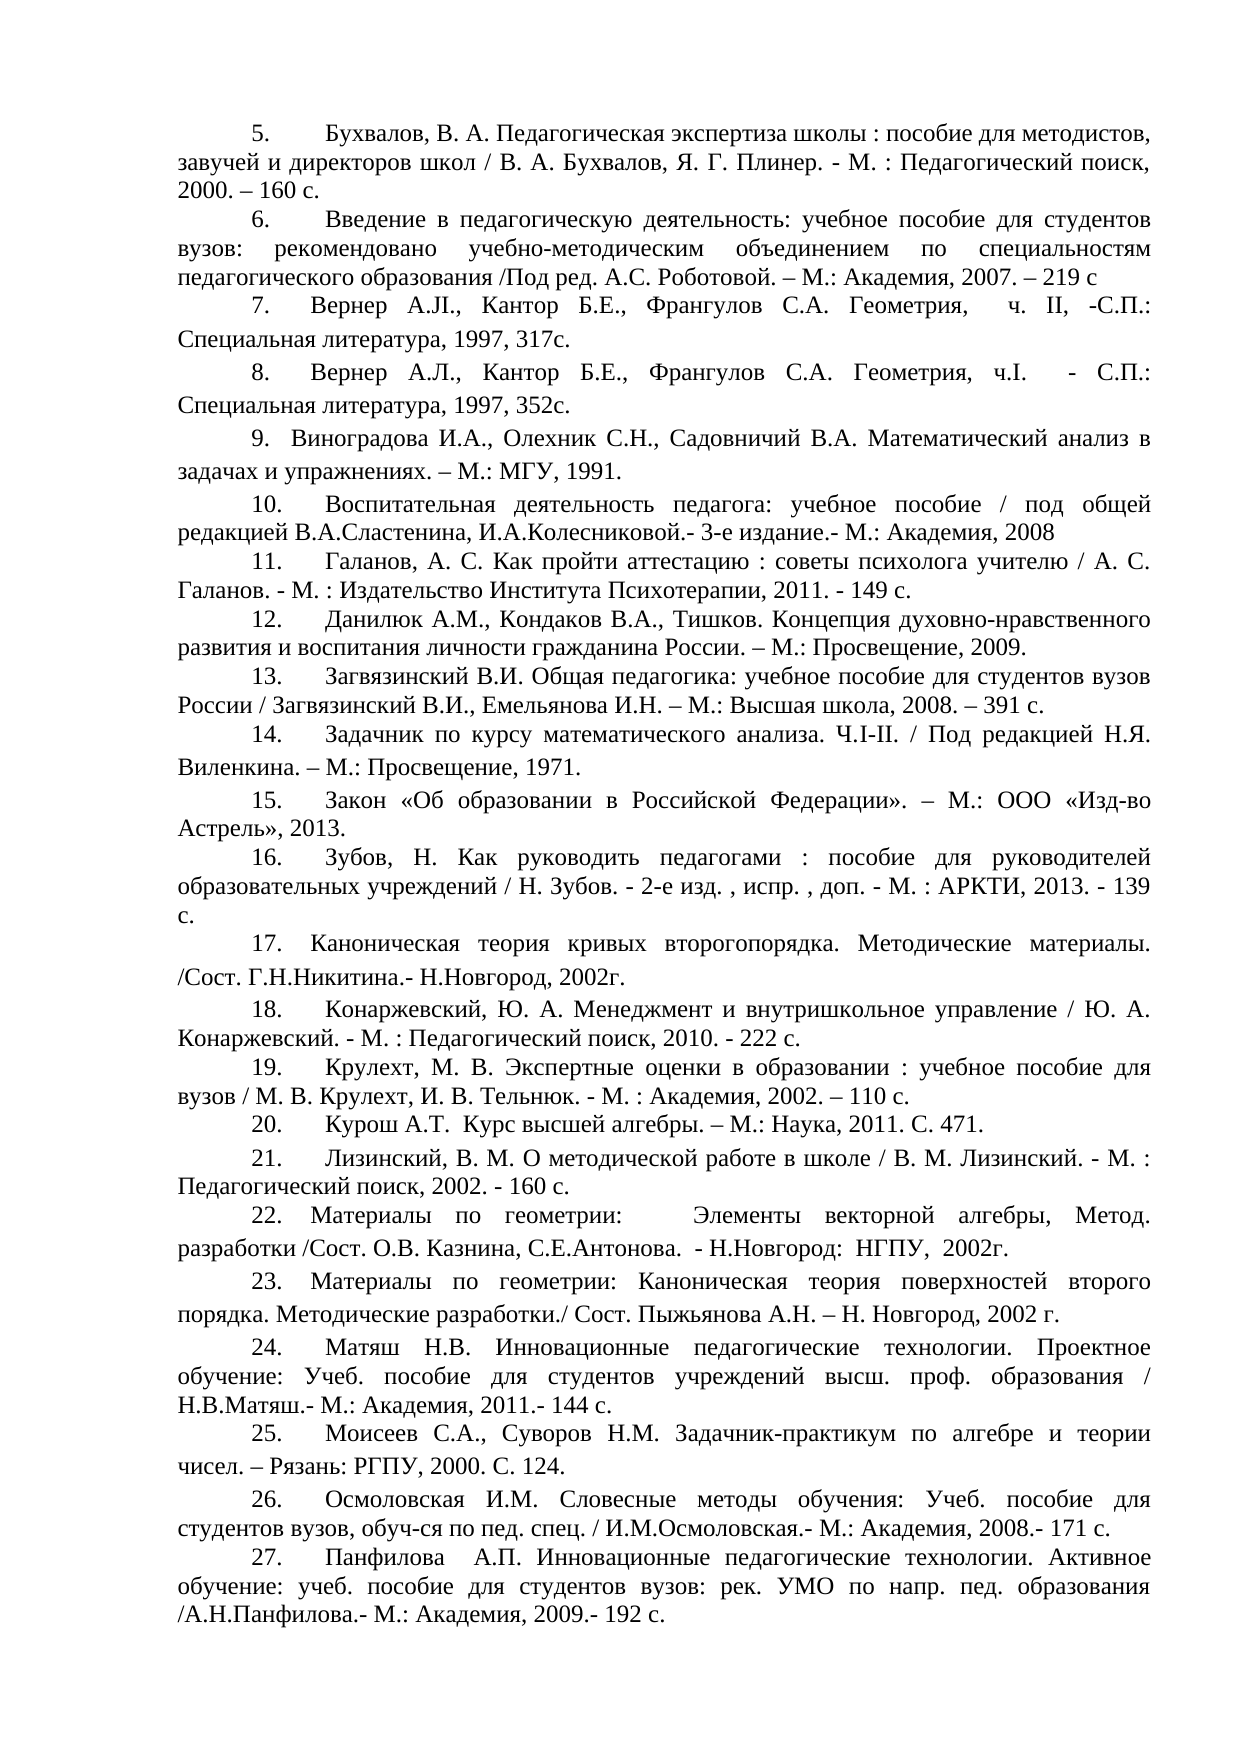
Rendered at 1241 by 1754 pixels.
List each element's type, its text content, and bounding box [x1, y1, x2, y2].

list Конаржевский, Ю. А. Менеджмент и внутришкольное управление / Ю. А. Конаржевский. - М. : Педагогический поиск, 2010. - 222 с. [177, 994, 1152, 1052]
list Лизинский, В. М. О методической работе в школе / В. М. Лизинский. - М. : Педагогический поиск, 2002. - 160 с. [177, 1143, 1152, 1200]
list Воспитательная деятельность педагога: учебное пособие / под общей редакцией В.А.Сластенина, И.А.Колесниковой.- 3-е издание.- М.: Академия, 2008 [177, 489, 1152, 546]
list Загвязинский В.И. Общая педагогика: учебное пособие для студентов вузов России / Загвязинский В.И., Емельянова И.Н. – М.: Высшая школа, 2008. – 391 с. [177, 661, 1152, 719]
list Курош А.Т. Курс высшей алгебры. – М.: Наука, 2011. С. 471. [177, 1109, 1152, 1138]
list Материалы по геометрии: Элементы векторной алгебры, Метод. разработки /Сост. О.В. Казнина, С.Е.Антонова. - Н.Новгород: НГПУ, 2002г. [177, 1200, 1152, 1262]
list Бухвалов, В. А. Педагогическая экспертиза школы : пособие для методистов, завучей и директоров школ / В. А. Бухвалов, Я. Г. Плинер. - М. : Педагогический поиск, 2000. – 160 с. [177, 118, 1152, 204]
list Панфилова А.П. Инновационные педагогические технологии. Активное обучение: учеб. пособие для студентов вузов: рек. УМО по напр. пед. образования /А.Н.Панфилова.- М.: Академия, 2009.- 192 с. [177, 1542, 1152, 1628]
list Задачник по курсу математического анализа. Ч.I-II. / Под редакцией Н.Я. Виленкина. – М.: Просвещение, 1971. [177, 719, 1152, 781]
list Данилюк А.М., Кондаков В.А., Тишков. Концепция духовно-нравственного развития и воспитания личности гражданина России. – М.: Просвещение, 2009. [177, 604, 1152, 661]
list Крулехт, М. В. Экспертные оценки в образовании : учебное пособие для вузов / М. В. Крулехт, И. В. Тельнюк. - М. : Академия, 2002. – 110 с. [177, 1052, 1152, 1109]
list Введение в педагогическую деятельность: учебное пособие для студентов вузов: рекомендовано учебно-методическим объединением по специальностям педагогического образования /Под ред. А.С. Роботовой. – М.: Академия, 2007. – 219 с [177, 204, 1152, 291]
list Материалы по геометрии: Каноническая теория поверхностей второго порядка. Методические разработки./ Сост. Пыжьянова А.Н. – Н. Новгород, 2002 г. [177, 1266, 1152, 1328]
list Галанов, А. С. Как пройти аттестацию : советы психолога учителю / А. С. Галанов. - М. : Издательство Института Психотерапии, 2011. - 149 с. [177, 546, 1152, 604]
list Вернер A.JI., Кантор Б.Е., Франгулов С.А. Геометрия, ч. II, -С.П.: Специальная литература, 1997, 317с. [177, 291, 1152, 352]
list Осмоловская И.М. Словесные методы обучения: Учеб. пособие для студентов вузов, обуч-ся по пед. спец. / И.М.Осмоловская.- М.: Академия, 2008.- 171 с. [177, 1484, 1152, 1542]
list Зубов, Н. Как руководить педагогами : пособие для руководителей образовательных учреждений / Н. Зубов. - 2-е изд. , испр. , доп. - М. : АРКТИ, 2013. - 139 с. [177, 842, 1152, 928]
list Виноградова И.А., Олехник С.Н., Садовничий В.А. Математический анализ в задачах и упражнениях. – М.: МГУ, 1991. [177, 423, 1152, 484]
list Матяш Н.В. Инновационные педагогические технологии. Проектное обучение: Учеб. пособие для студентов учреждений высш. проф. образования / Н.В.Матяш.- М.: Академия, 2011.- 144 с. [177, 1332, 1152, 1418]
list Вернер А.Л., Кантор Б.Е., Франгулов С.А. Геометрия, ч.I. - C.П.: Специальная литература, 1997, 352с. [177, 357, 1152, 418]
list Каноническая теория кривых второгопорядка. Методические материалы. /Сост. Г.Н.Никитина.- Н.Новгород, 2002г. [177, 928, 1152, 990]
list Моисеев С.А., Суворов Н.М. Задачник-практикум по алгебре и теории чисел. – Рязань: РГПУ, 2000. С. 124. [177, 1418, 1152, 1480]
list Закон «Об образовании в Российской Федерации». – М.: ООО «Изд-во Астрель», 2013. [177, 785, 1152, 842]
